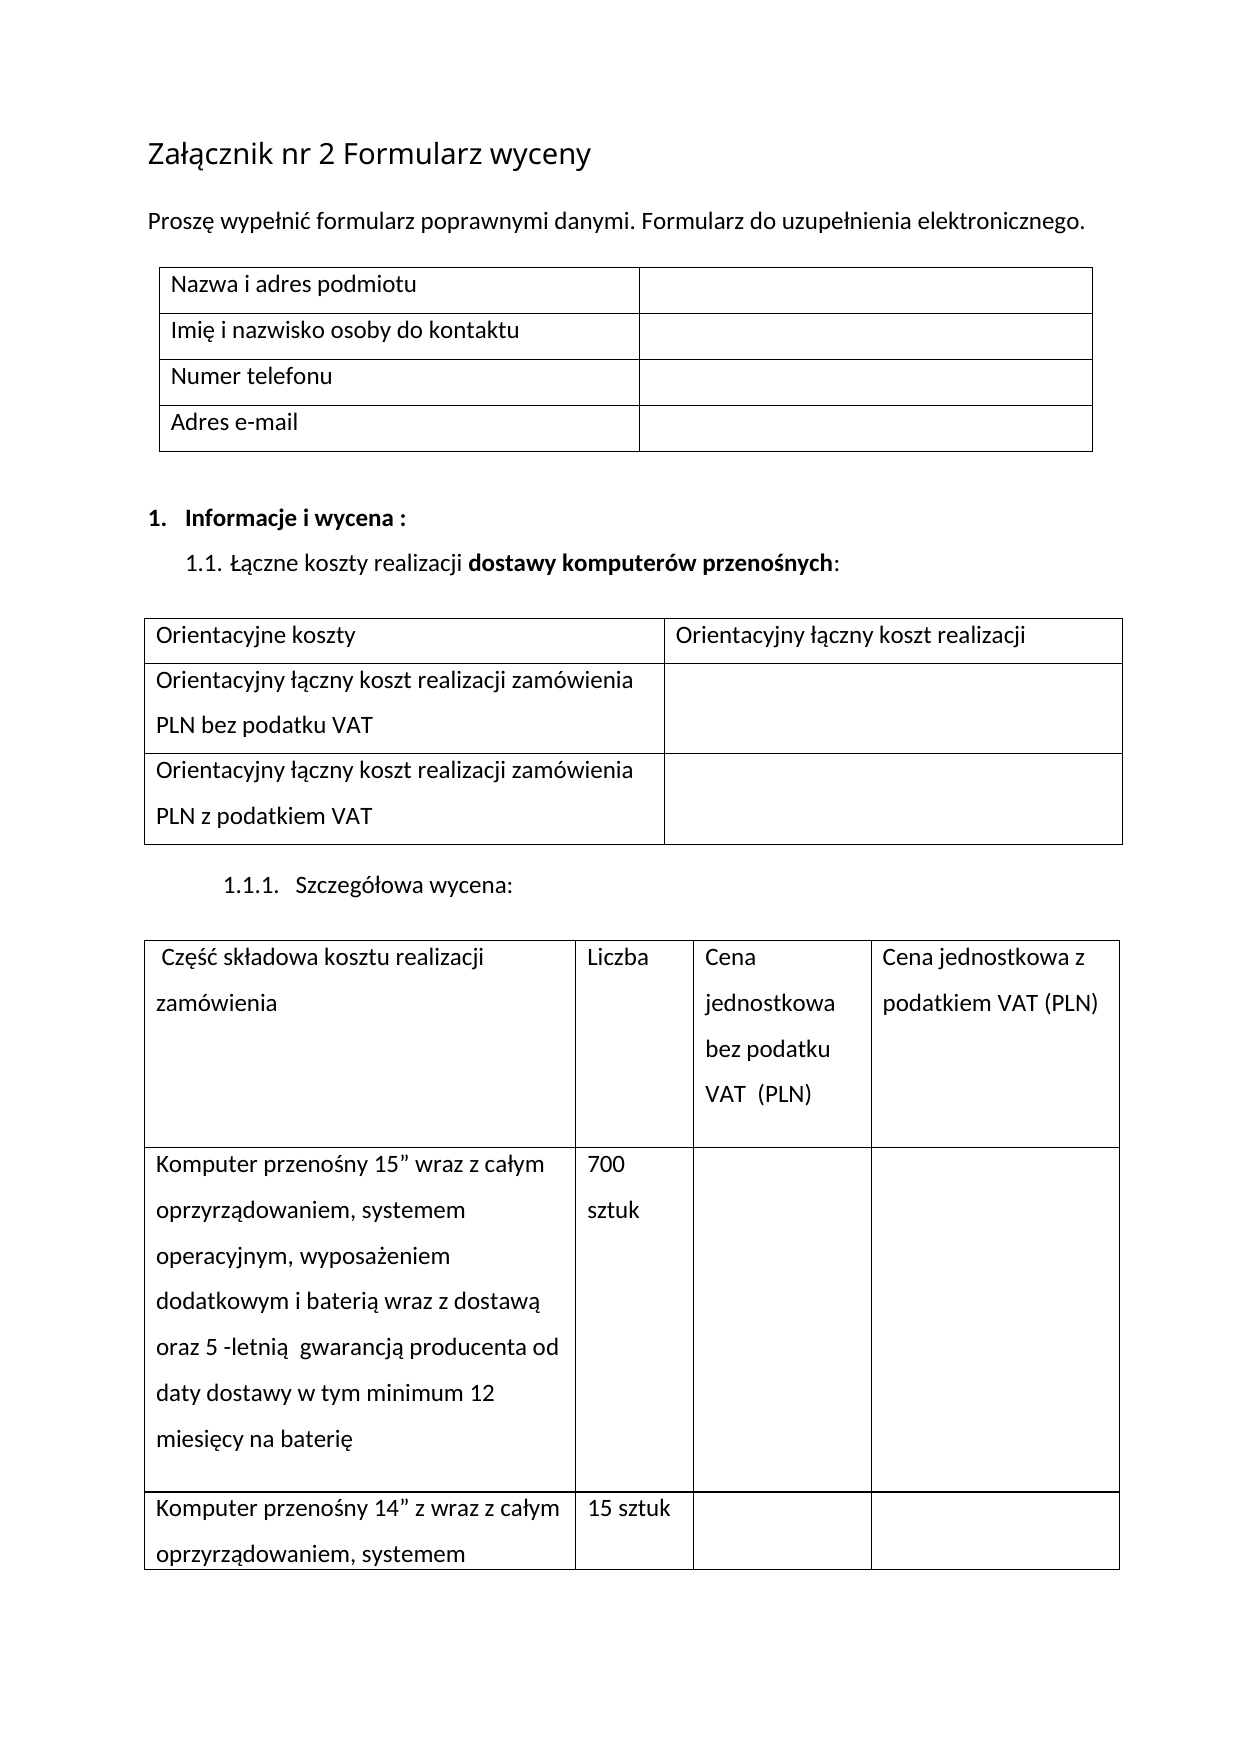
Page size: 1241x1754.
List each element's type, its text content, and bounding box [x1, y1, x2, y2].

table_header Orientacyjne koszty [145, 619, 664, 663]
table_cell Imię i nazwisko osoby do kontaktu [160, 314, 639, 359]
text Proszę wypełnić formularz poprawnymi danymi. Formularz do uzupełnienia elektronicznego. [148, 205, 1093, 235]
subtitle Załącznik nr 2 Formularz wyceny [148, 133, 1093, 173]
list Informacje i wycena : [148, 502, 1093, 532]
list Łączne koszty realizacji dostawy komputerów przenośnych: [185, 547, 1093, 578]
table_header Orientacyjny łączny koszt realizacji [665, 619, 1122, 663]
table_cell 700 sztuk [576, 1148, 693, 1491]
table_header Nazwa i adres podmiotu [160, 268, 639, 313]
table_header Cena jednostkowa bez podatku VAT (PLN) [694, 941, 871, 1147]
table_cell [145, 1493, 575, 1569]
table_cell [640, 406, 1092, 451]
table_cell [665, 664, 1122, 753]
table_header [640, 268, 1092, 313]
table_cell [640, 314, 1092, 359]
table_cell Orientacyjny łączny koszt realizacji zamówienia PLN bez podatku VAT [145, 664, 664, 753]
list Szczegółowa wycena: [223, 870, 1093, 900]
table_cell Orientacyjny łączny koszt realizacji zamówienia PLN z podatkiem VAT [145, 754, 664, 844]
table_cell Komputer przenośny 15” wraz z całym oprzyrządowaniem, systemem operacyjnym, wyposażeniem dodatkowym i baterią wraz z dostawą oraz 5 -letnią gwarancją producenta od daty dostawy w tym minimum 12 miesięcy na baterię [145, 1148, 575, 1491]
table_header Cena jednostkowa z podatkiem VAT (PLN) [872, 941, 1119, 1147]
table_cell Adres e-mail [160, 406, 639, 451]
table_cell Numer telefonu [160, 360, 639, 405]
table_cell [872, 1493, 1119, 1569]
table_cell [694, 1493, 871, 1569]
table_cell [640, 360, 1092, 405]
table_cell [665, 754, 1122, 844]
table_header Część składowa kosztu realizacji zamówienia [145, 941, 575, 1147]
table_cell [694, 1148, 871, 1491]
table_header Liczba [576, 941, 693, 1147]
table_cell 15 sztuk [576, 1493, 693, 1569]
table_cell [872, 1148, 1119, 1491]
